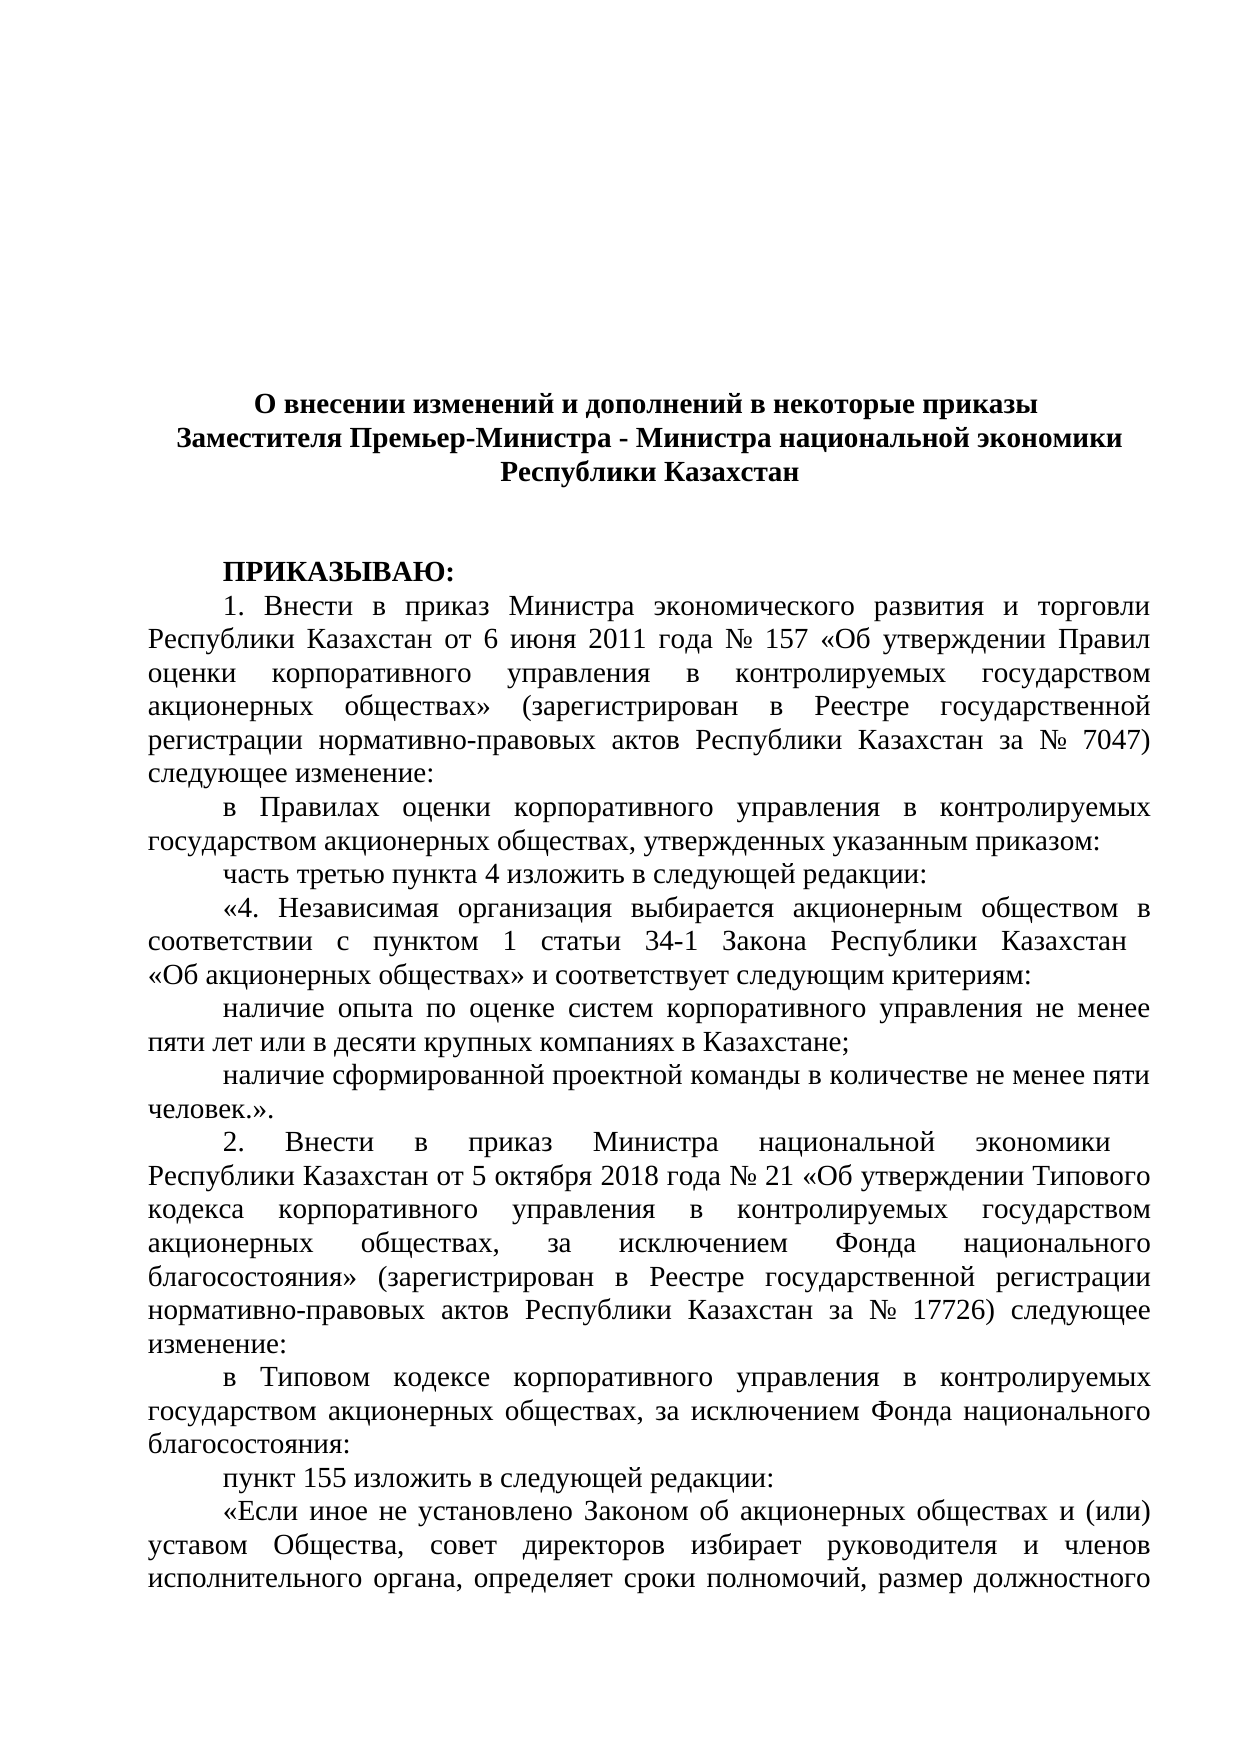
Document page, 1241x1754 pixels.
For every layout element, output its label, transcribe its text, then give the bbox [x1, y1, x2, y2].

text 2. Внести в приказ Министра национальной экономики Республики Казахстан от 5 октября 2018 года № 21 «Об утверждении Типового кодекса корпоративного управления в контролируемых государством акционерных обществах, за исключением Фонда национального благосостояния» (зарегистрирован в Реестре государственной регистрации нормативно-правовых актов Республики Казахстан за № 17726) следующее изменение: [148, 1124, 1152, 1359]
text ПРИКАЗЫВАЮ: [148, 554, 1152, 588]
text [148, 1493, 1152, 1594]
text часть третью пункта 4 изложить в следующей редакции: [148, 856, 1152, 890]
text в Правилах оценки корпоративного управления в контролируемых государством акционерных обществах, утвержденных указанным приказом: [148, 789, 1152, 856]
text 1. Внести в приказ Министра экономического развития и торговли Республики Казахстан от 6 июня 2011 года № 157 «Об утверждении Правил оценки корпоративного управления в контролируемых государством акционерных обществах» (зарегистрирован в Реестре государственной регистрации нормативно-правовых актов Республики Казахстан за № 7047) следующее изменение: [148, 588, 1152, 789]
text «4. Независимая организация выбирается акционерным обществом в соответствии с пунктом 1 статьи 34-1 Закона Республики Казахстан «Об акционерных обществах» и соответствует следующим критериям: [148, 890, 1152, 990]
text пункт 155 изложить в следующей редакции: [148, 1460, 1152, 1493]
text в Типовом кодексе корпоративного управления в контролируемых государством акционерных обществах, за исключением Фонда национального благосостояния: [148, 1359, 1152, 1460]
text наличие сформированной проектной команды в количестве не менее пяти человек.». [148, 1057, 1152, 1124]
text О внесении изменений и дополнений в некоторые приказы Заместителя Премьер-Министра - Министра национальной экономики Республики Казахстан [148, 387, 1152, 487]
text наличие опыта по оценке систем корпоративного управления не менее пяти лет или в десяти крупных компаниях в Казахстане; [148, 990, 1152, 1057]
